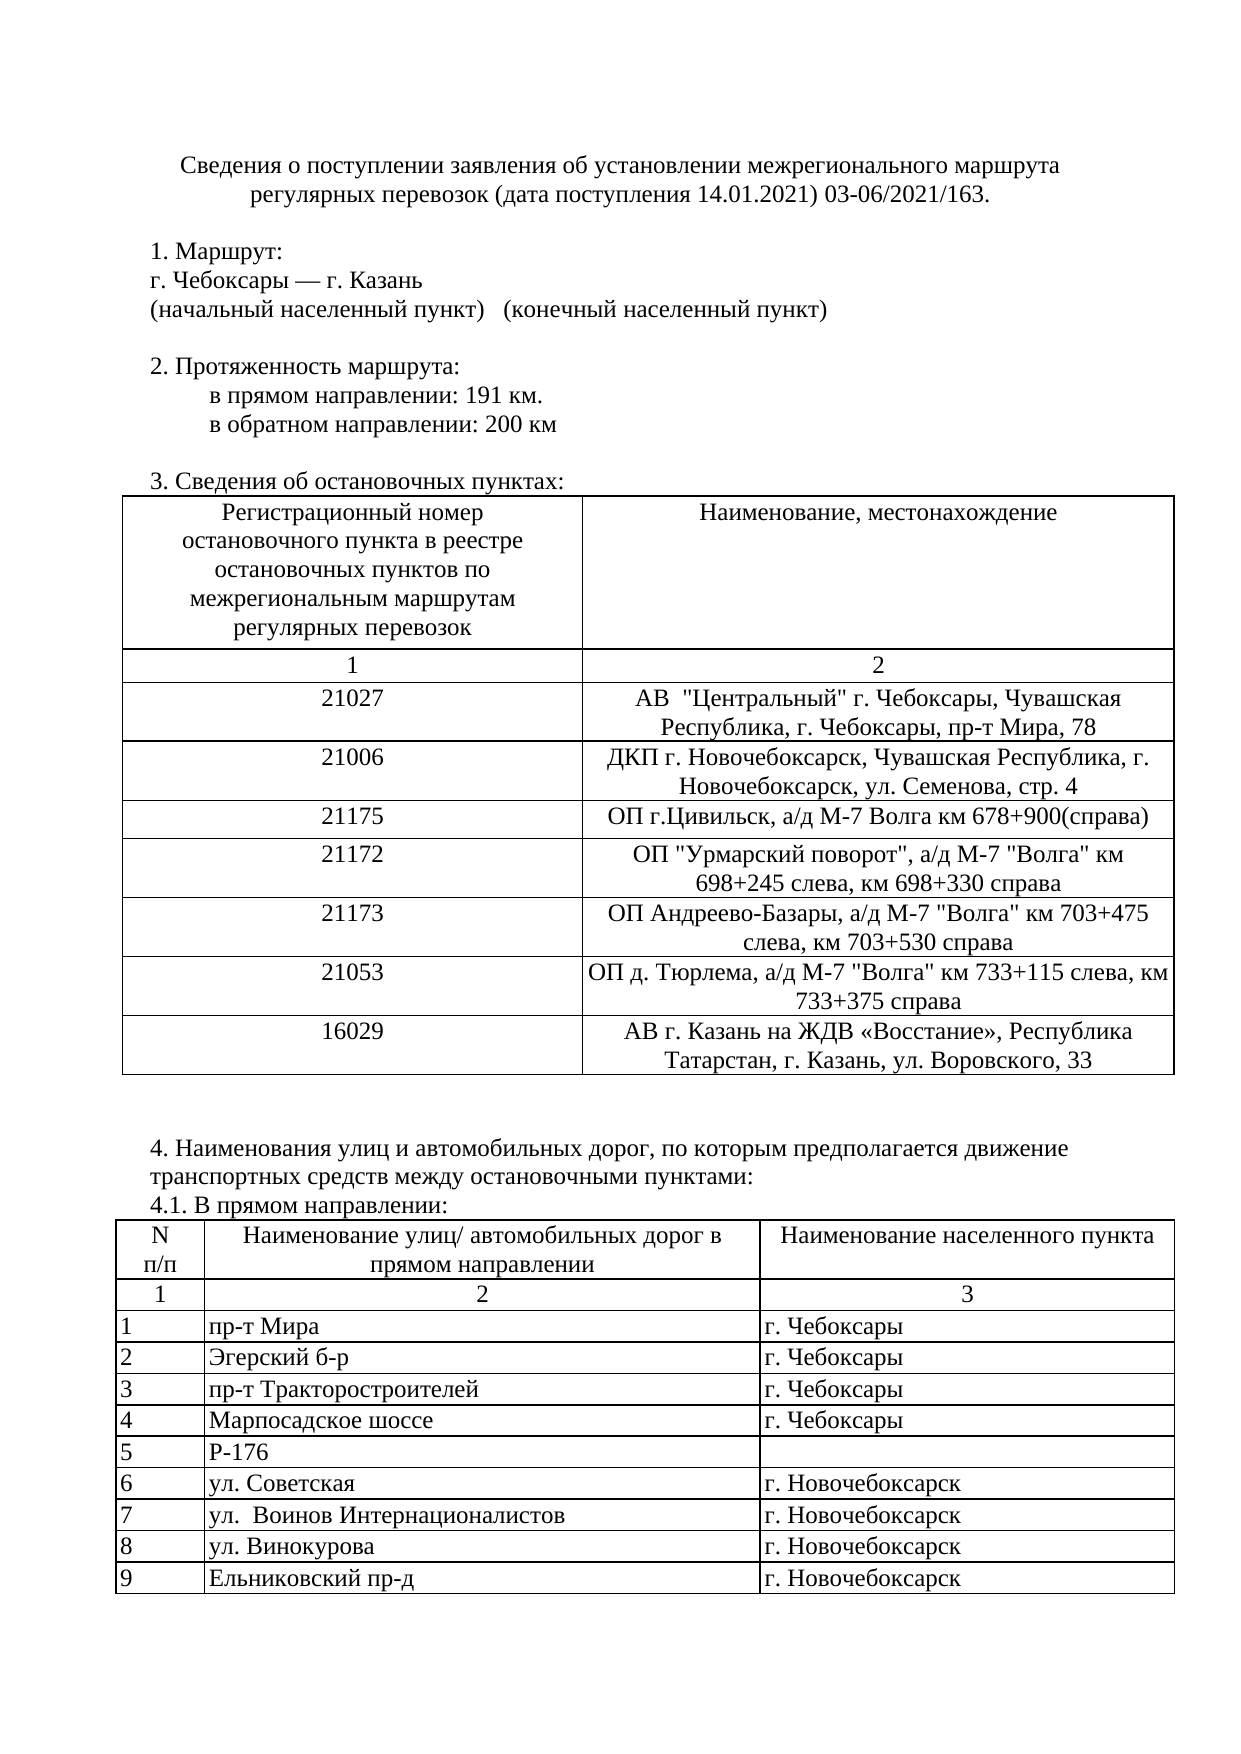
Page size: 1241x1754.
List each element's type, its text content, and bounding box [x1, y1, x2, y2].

table_cell 1 [123, 650, 582, 681]
text 1. Маршрут: [150, 236, 1090, 265]
table_cell 3 [761, 1280, 1174, 1309]
table_cell г. Чебоксары [761, 1343, 1174, 1372]
table_cell ул. Винокурова [205, 1531, 759, 1561]
table_cell АВ "Центральный" г. Чебоксары, Чувашская Республика, г. Чебоксары, пр-т Мира, 78 [583, 683, 1173, 740]
table_cell ул. Советская [205, 1468, 759, 1498]
table_cell ОП г.Цивильск, а/д М-7 Волга км 678+900(справа) [583, 801, 1173, 837]
table_cell 21053 [123, 957, 582, 1014]
table_cell г. Новочебоксарск [761, 1531, 1174, 1561]
table_cell г. Новочебоксарск [761, 1468, 1174, 1498]
table_header Наименование, местонахождение [583, 497, 1173, 648]
table_cell [761, 1437, 1174, 1467]
table_header Регистрационный номер остановочного пункта в реестре остановочных пунктов по межрегиональным маршрутам регулярных перевозок [123, 497, 582, 648]
text в прямом направлении: 191 км. [150, 380, 1090, 409]
table_cell 8 [117, 1531, 204, 1561]
table_cell АВ г. Казань на ЖДВ «Восстание», Республика Татарстан, г. Казань, ул. Воровского, 33 [583, 1016, 1173, 1074]
table_cell 6 [117, 1468, 204, 1498]
table_cell г. Чебоксары [761, 1406, 1174, 1435]
table_cell 4 [117, 1406, 204, 1435]
table_cell Ельниковский пр-д [205, 1563, 759, 1593]
text г. Чебоксары — г. Казань [150, 265, 1090, 294]
table_cell 1 [117, 1280, 204, 1309]
table_cell ОП д. Тюрлема, а/д М-7 "Волга" км 733+115 слева, км 733+375 справа [583, 957, 1173, 1014]
table_cell 21173 [123, 898, 582, 956]
table_cell 9 [117, 1563, 204, 1593]
table_cell 21172 [123, 839, 582, 896]
table_header N п/п [117, 1221, 204, 1278]
table_cell ОП Андреево-Базары, а/д М-7 "Волга" км 703+475 слева, км 703+530 справа [583, 898, 1173, 956]
table_header Наименование улиц/ автомобильных дорог в прямом направлении [205, 1221, 759, 1278]
table_cell Эгерский б-р [205, 1343, 759, 1372]
table_cell 21027 [123, 683, 582, 740]
table_cell ул. Воинов Интернационалистов [205, 1500, 759, 1530]
text 2. Протяженность маршрута: [150, 351, 1090, 380]
table_cell г. Чебоксары [761, 1374, 1174, 1404]
table_cell 21175 [123, 801, 582, 837]
table_cell Р-176 [205, 1437, 759, 1467]
table_cell 2 [583, 650, 1173, 681]
table_cell г. Новочебоксарск [761, 1500, 1174, 1530]
text (начальный населенный пункт) (конечный населенный пункт) [150, 294, 1090, 322]
text 4.1. В прямом направлении: [150, 1190, 1090, 1219]
table_cell г. Чебоксары [761, 1311, 1174, 1341]
table_cell пр-т Мира [205, 1311, 759, 1341]
text 4. Наименования улиц и автомобильных дорог, по которым предполагается движение транспортных средств между остановочными пунктами: [150, 1133, 1090, 1190]
table_cell 5 [117, 1437, 204, 1467]
text в обратном направлении: 200 км [150, 409, 1090, 437]
table_cell 1 [117, 1311, 204, 1341]
table_cell 7 [117, 1500, 204, 1530]
table_cell ОП "Урмарский поворот", а/д М-7 "Волга" км 698+245 слева, км 698+330 справа [583, 839, 1173, 896]
text 3. Сведения об остановочных пунктах: [150, 466, 1090, 495]
table_cell Марпосадское шоссе [205, 1406, 759, 1435]
table_cell пр-т Тракторостроителей [205, 1374, 759, 1404]
text Сведения о поступлении заявления об установлении межрегионального маршрута регулярных перевозок (дата поступления 14.01.2021) 03-06/2021/163. [150, 150, 1090, 207]
table_cell 3 [117, 1374, 204, 1404]
table_cell 2 [117, 1343, 204, 1372]
table_cell 21006 [123, 742, 582, 799]
table_cell 2 [205, 1280, 759, 1309]
table_cell 16029 [123, 1016, 582, 1074]
table_cell ДКП г. Новочебоксарск, Чувашская Республика, г. Новочебоксарск, ул. Семенова, стр. 4 [583, 742, 1173, 799]
table_header Наименование населенного пункта [761, 1221, 1174, 1278]
table_cell г. Новочебоксарск [761, 1563, 1174, 1593]
